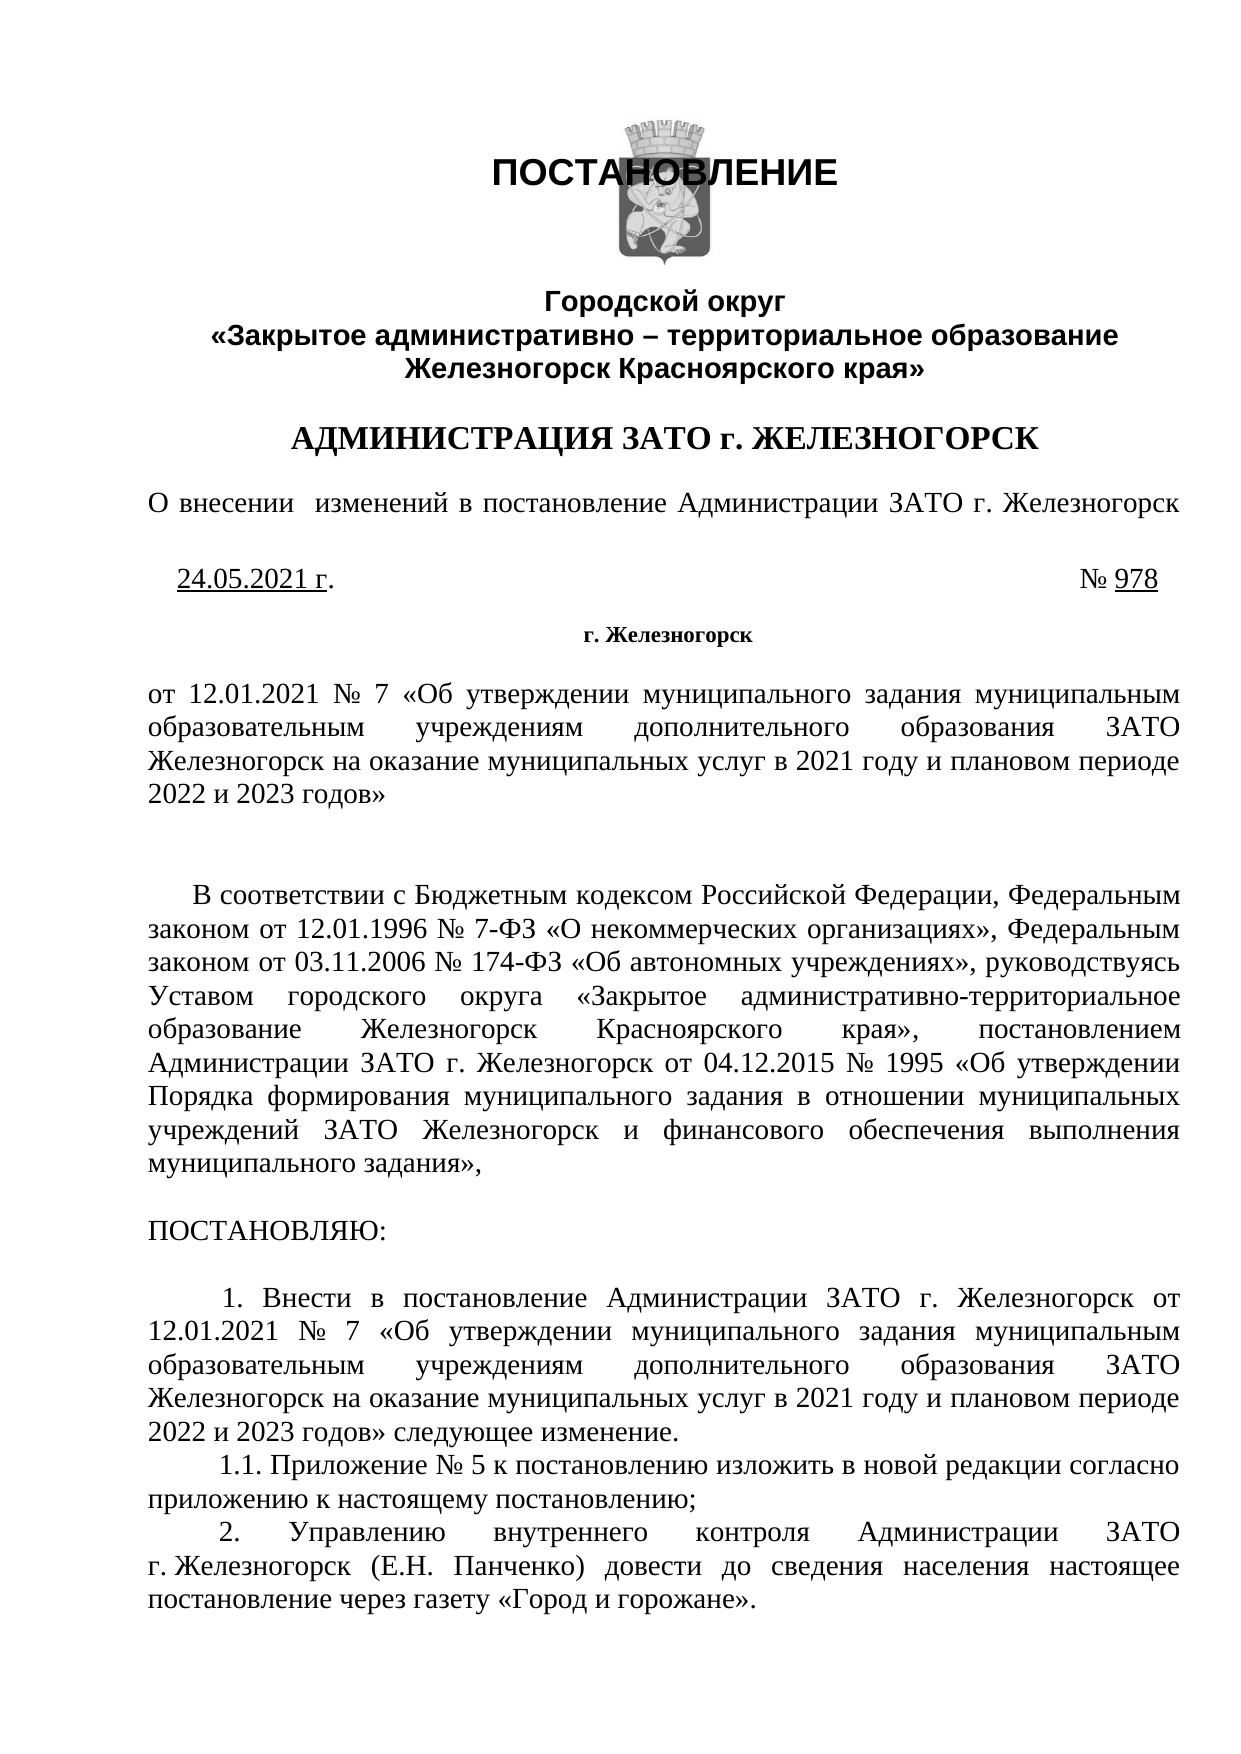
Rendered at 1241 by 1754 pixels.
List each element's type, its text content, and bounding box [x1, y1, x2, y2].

subtitle АДМИНИСТРАЦИЯ ЗАТО г. ЖЕЛЕЗНОГОРСК [149, 418, 1180, 456]
text 1.1. Приложение № 5 к постановлению изложить в новой редакции согласно приложению к настоящему постановлению; [148, 1447, 1181, 1514]
text 1. Внести в постановление Администрации ЗАТО г. Железногорск от 12.01.2021 № 7 «Об утверждении муниципального задания муниципальным образовательным учреждениям дополнительного образования ЗАТО Железногорск на оказание муниципальных услуг в 2021 году и плановом периоде 2022 и 2023 годов» следующее изменение. [148, 1280, 1181, 1447]
text г. Железногорск [177, 621, 1159, 647]
text ПОСТАНОВЛЕНИЕ [149, 150, 1180, 193]
text «Закрытое административно – территориальное образование Железногорск Красноярского края» [149, 317, 1180, 384]
text В соответствии с Бюджетным кодексом Российской Федерации, Федеральным законом от 12.01.1996 № 7-ФЗ «О некоммерческих организациях», Федеральным законом от 03.11.2006 № 174-ФЗ «Об автономных учреждениях», руководствуясь Уставом городского округа «Закрытое административно-территориальное образование Железногорск Красноярского края», постановлением Администрации ЗАТО г. Железногорск от 04.12.2015 № 1995 «Об утверждении Порядка формирования муниципального задания в отношении муниципальных учреждений ЗАТО Железногорск и финансового обеспечения выполнения муниципального задания», [148, 877, 1181, 1179]
text 24.05.2021 г. № 978 [177, 561, 1159, 594]
text Городской округ [149, 284, 1180, 317]
title О внесении изменений в постановление Администрации ЗАТО г. Железногорск от 12.01.2021 № 7 «Об утверждении муниципального задания муниципальным образовательным учреждениям дополнительного образования ЗАТО Железногорск на оказание муниципальных услуг в 2021 году и плановом периоде 2022 и 2023 годов» [148, 485, 1181, 810]
text ПОСТАНОВЛЯЮ: [148, 1213, 1181, 1246]
text 2. Управлению внутреннего контроля Администрации ЗАТО г. Железногорск (Е.Н. Панченко) довести до сведения населения настоящее постановление через газету «Город и горожане». [148, 1514, 1181, 1615]
